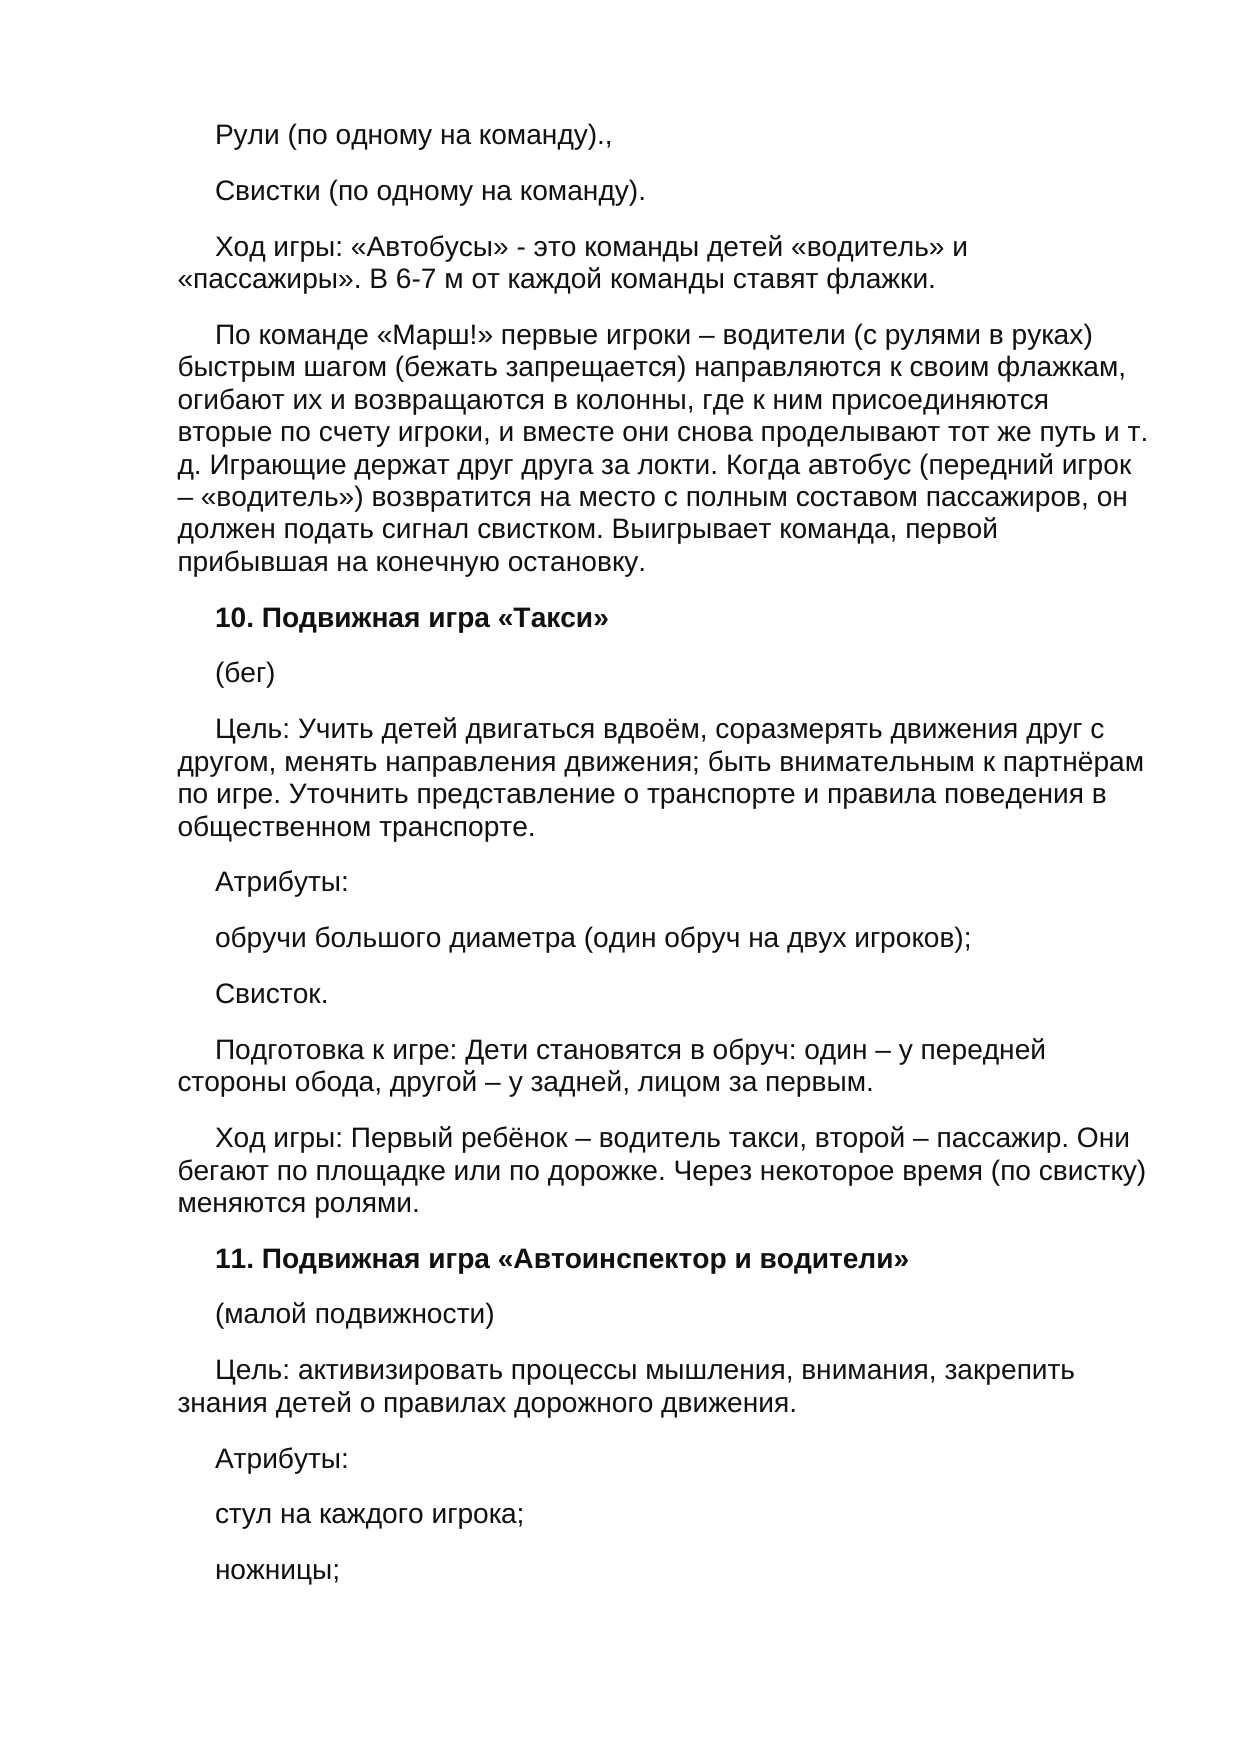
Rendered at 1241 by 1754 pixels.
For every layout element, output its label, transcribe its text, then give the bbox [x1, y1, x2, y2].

text (бег) [177, 656, 1152, 689]
text 10. Подвижная игра «Такси» [177, 601, 1152, 633]
text Цель: активизировать процессы мышления, внимания, закрепить знания детей о правилах дорожного движения. [177, 1353, 1152, 1418]
text Рули (по одному на команду)., [177, 118, 1152, 151]
text Свисток. [177, 977, 1152, 1009]
text Ход игры: «Автобусы» - это команды детей «водитель» и «пассажиры». В 6-7 м от каждой команды ставят флажки. [177, 230, 1152, 294]
text 11. Подвижная игра «Автоинспектор и водители» [177, 1242, 1152, 1274]
text ножницы; [177, 1553, 1152, 1586]
text Атрибуты: [177, 1442, 1152, 1474]
text Атрибуты: [177, 865, 1152, 898]
text Подготовка к игре: Дети становятся в обруч: один – у передней стороны обода, другой – у задней, лицом за первым. [177, 1033, 1152, 1098]
text Свистки (по одному на команду). [177, 174, 1152, 206]
text По команде «Марш!» первые игроки – водители (с рулями в руках) быстрым шагом (бежать запрещается) направляются к своим флажкам, огибают их и возвращаются в колонны, где к ним присоединяются вторые по счету игроки, и вместе они снова проделывают тот же путь и т. д. Играющие держат друг друга за локти. Когда автобус (передний игрок – «водитель») возвратится на место с полным составом пассажиров, он должен подать сигнал свистком. Выигрывает команда, первой прибывшая на конечную остановку. [177, 318, 1152, 577]
text стул на каждого игрока; [177, 1497, 1152, 1530]
text обручи большого диаметра (один обруч на двух игроков); [177, 921, 1152, 953]
text (малой подвижности) [177, 1297, 1152, 1330]
text Цель: Учить детей двигаться вдвоём, соразмерять движения друг с другом, менять направления движения; быть внимательным к партнёрам по игре. Уточнить представление о транспорте и правила поведения в общественном транспорте. [177, 712, 1152, 842]
text Ход игры: Первый ребёнок – водитель такси, второй – пассажир. Они бегают по площадке или по дорожке. Через некоторое время (по свистку) меняются ролями. [177, 1121, 1152, 1218]
